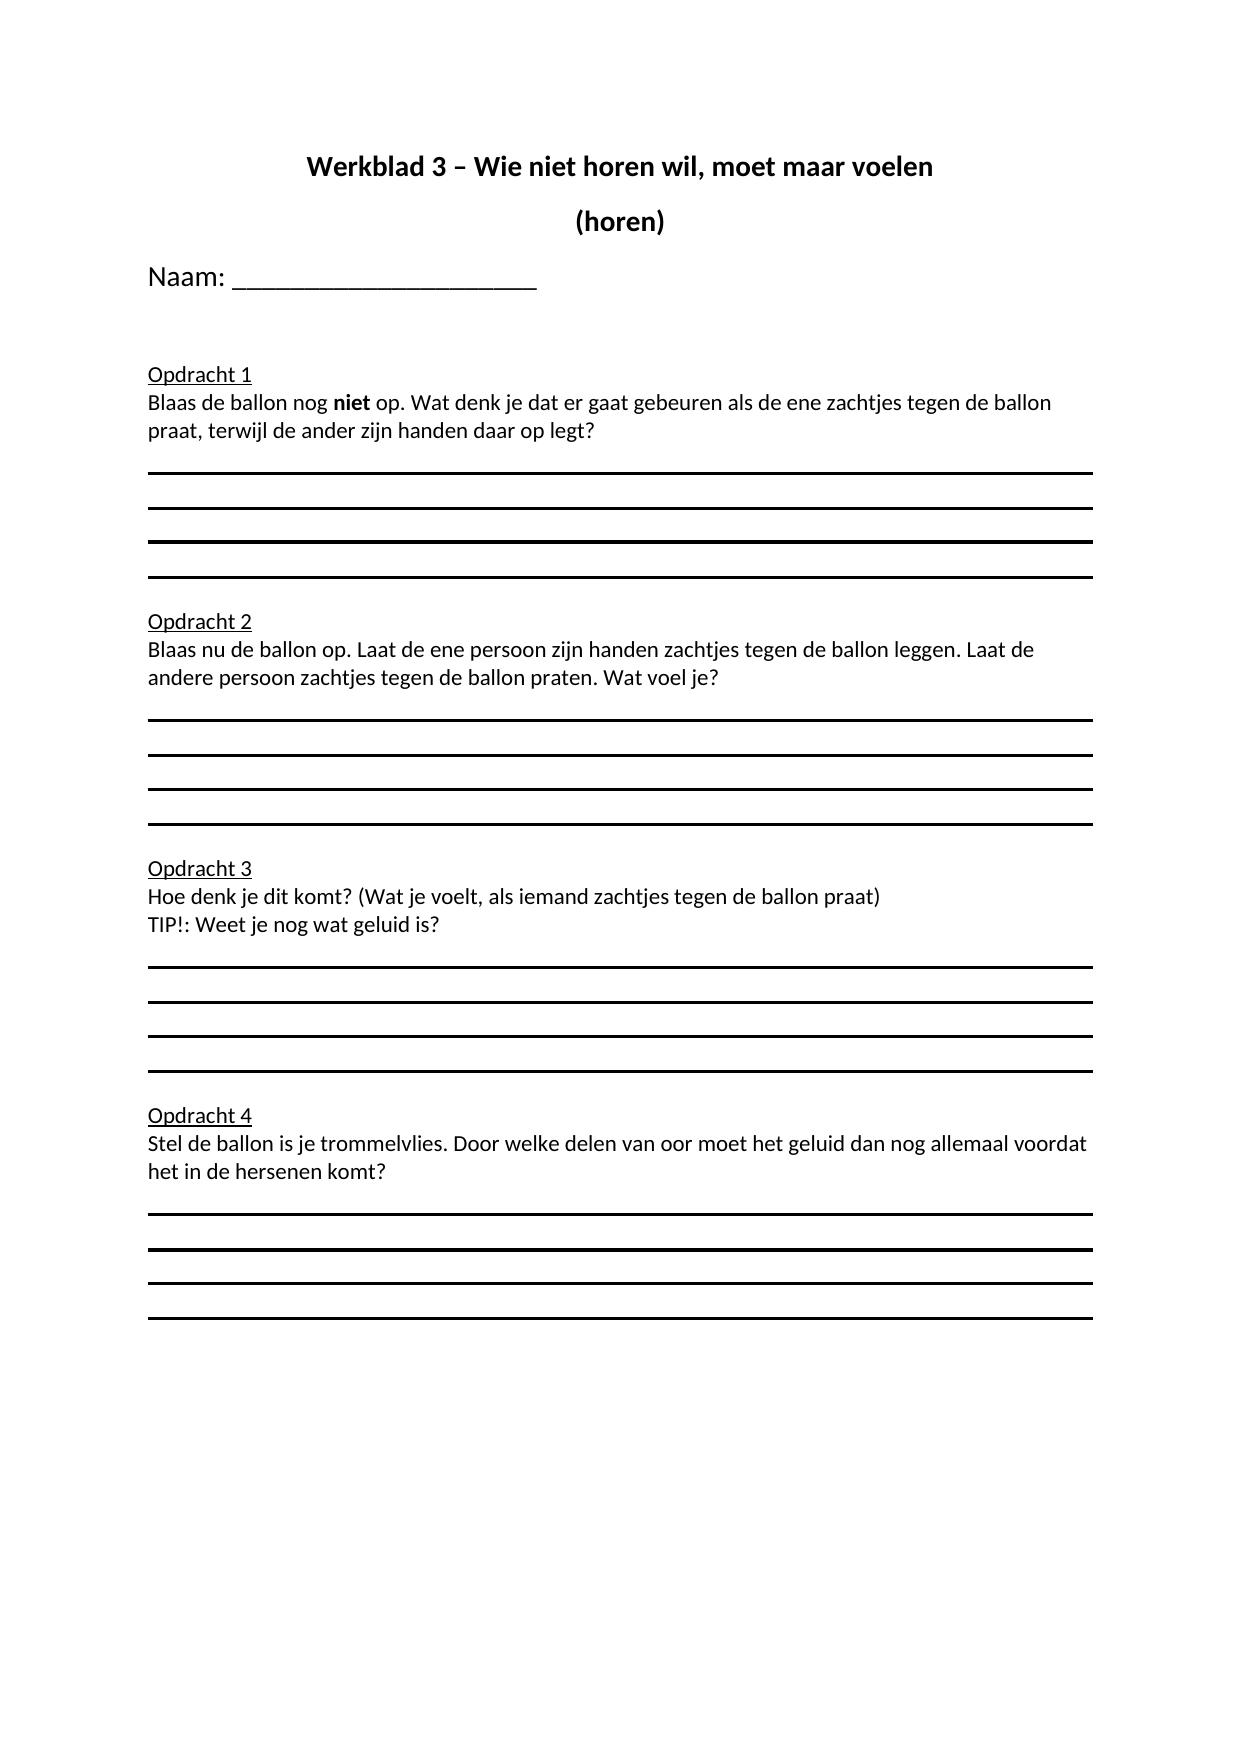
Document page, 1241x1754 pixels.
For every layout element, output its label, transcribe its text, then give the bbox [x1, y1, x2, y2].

text (horen) [148, 203, 1093, 238]
text Opdracht 1 [148, 360, 1093, 388]
text Werkblad 3 – Wie niet horen wil, moet maar voelen [148, 148, 1093, 183]
text Hoe denk je dit komt? (Wat je voelt, als iemand zachtjes tegen de ballon praat) [148, 882, 1093, 910]
text Stel de ballon is je trommelvlies. Door welke delen van oor moet het geluid dan nog allemaal voordat het in de hersenen komt? [148, 1129, 1093, 1185]
text Blaas de ballon nog niet op. Wat denk je dat er gaat gebeuren als de ene zachtjes tegen de ballon praat, terwijl de ander zijn handen daar op legt? [148, 388, 1093, 444]
text TIP!: Weet je nog wat geluid is? [148, 910, 1093, 938]
text Blaas nu de ballon op. Laat de ene persoon zijn handen zachtjes tegen de ballon leggen. Laat de andere persoon zachtjes tegen de ballon praten. Wat voel je? [148, 635, 1093, 691]
text Opdracht 3 [148, 854, 1093, 882]
text Opdracht 2 [148, 607, 1093, 635]
text Naam: _____________________ [148, 258, 1093, 293]
text Opdracht 4 [148, 1101, 1093, 1129]
